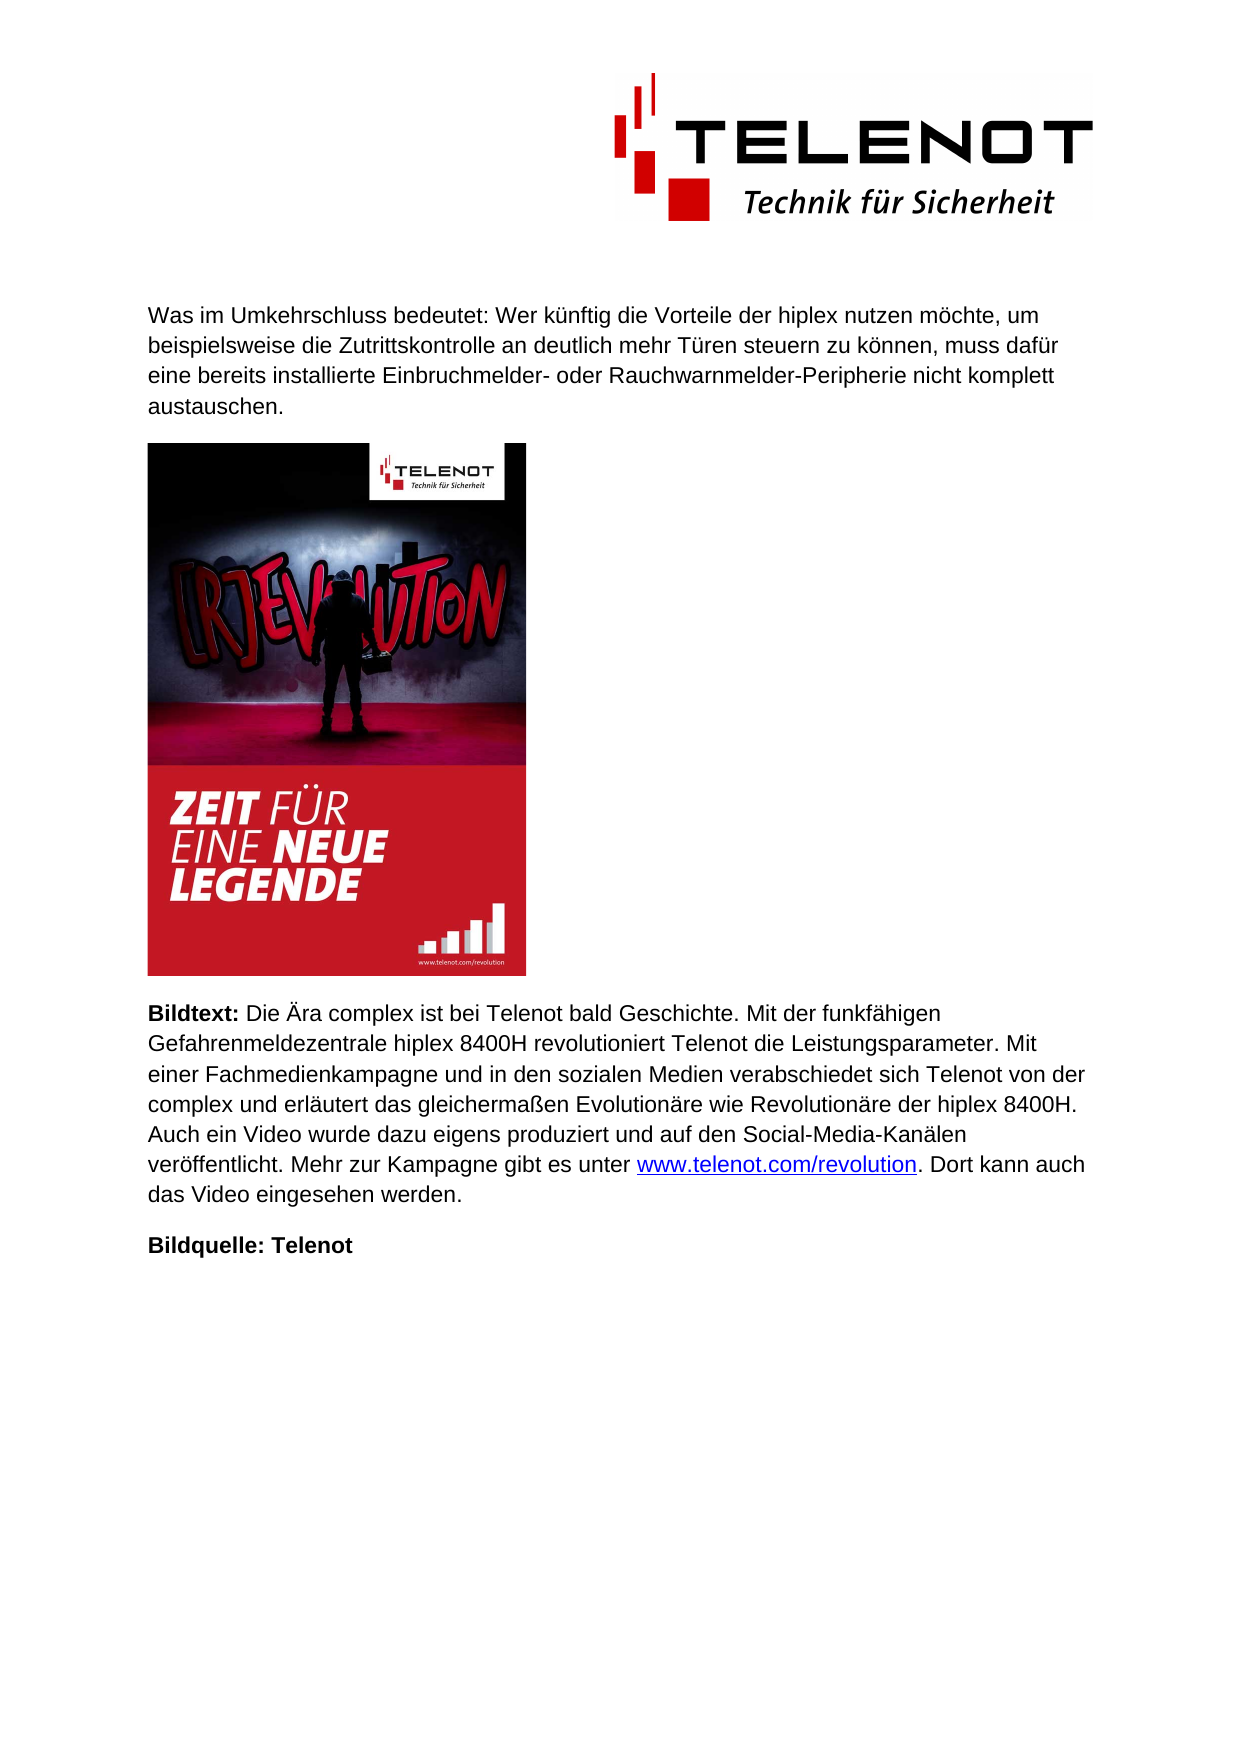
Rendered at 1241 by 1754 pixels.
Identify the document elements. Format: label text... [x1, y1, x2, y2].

picture [147, 443, 527, 976]
text Bildquelle: Telenot [148, 1232, 1093, 1259]
text Was im Umkehrschluss bedeutet: Wer künftig die Vorteile der hiplex nutzen möchte, um beispielsweise die Zutrittskontrolle an deutlich mehr Türen steuern zu können, muss dafür eine bereits installierte Einbruchmelder- oder Rauchwarnmelder-Peripherie nicht komplett austauschen. [148, 302, 1093, 419]
text Bildtext: Die Ära complex ist bei Telenot bald Geschichte. Mit der funkfähigen Gefahrenmeldezentrale hiplex 8400H revolutioniert Telenot die Leistungsparameter. Mit einer Fachmedienkampagne und in den sozialen Medien verabschiedet sich Telenot von der complex und erläutert das gleichermaßen Evolutionäre wie Revolutionäre der hiplex 8400H. Auch ein Video wurde dazu eigens produziert und auf den Social-Media-Kanälen veröffentlicht. Mehr zur Kampagne gibt es unter www.telenot.com/revolution. Dort kann auch das Video eingesehen werden. [148, 1000, 1093, 1208]
picture [614, 73, 1093, 221]
